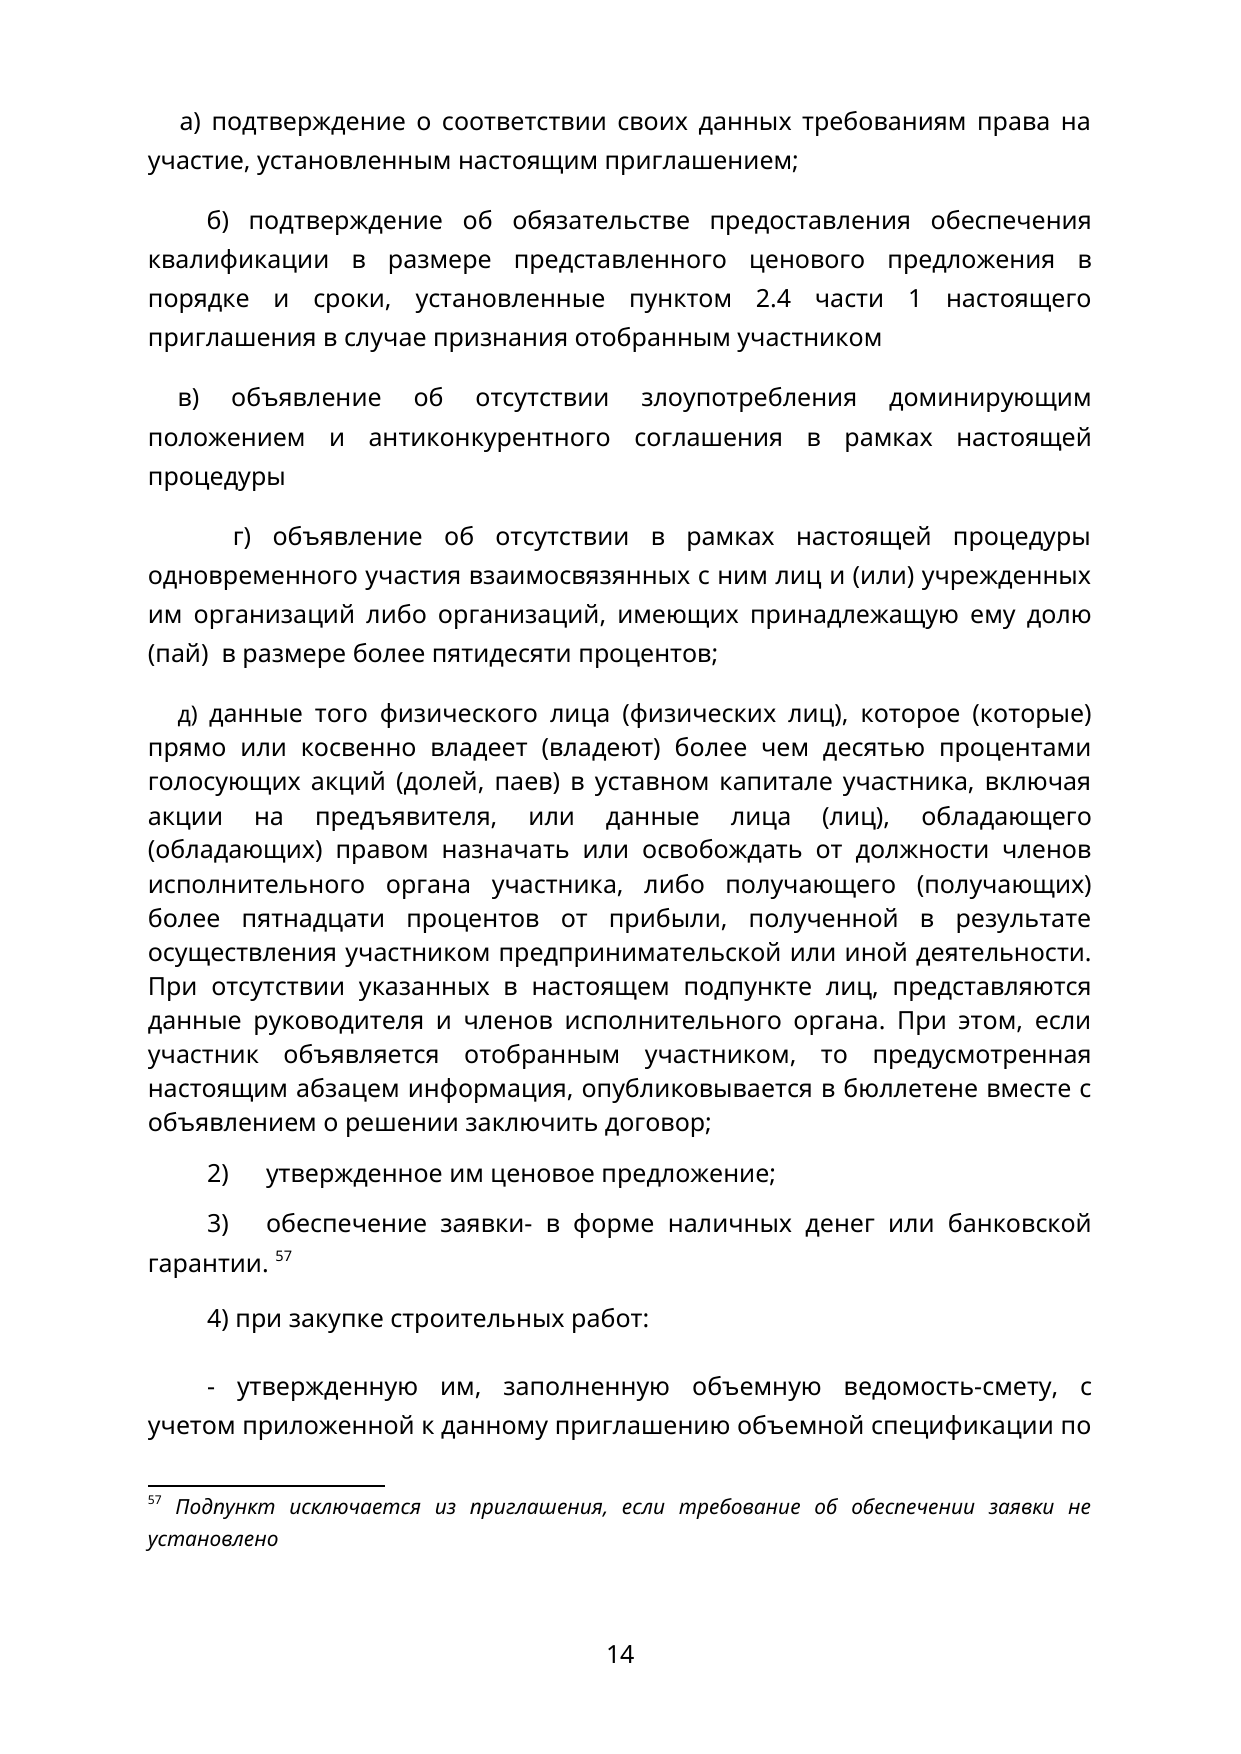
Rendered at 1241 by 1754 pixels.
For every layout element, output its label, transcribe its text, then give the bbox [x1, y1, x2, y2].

text а) подтверждение о соответствии своих данных требованиям права на участие, установленным настоящим приглашением; [148, 103, 1092, 177]
text 4) при закупке строительных работ: [148, 1301, 1092, 1335]
text 3) обеспечение заявки- в форме наличных денег или банковской гарантии. 7 [148, 1206, 1092, 1279]
text в) объявление об отсутствии злоупотребления доминирующим положением и антиконкурентного соглашения в рамках настоящей процедуры [148, 380, 1092, 492]
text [148, 1369, 1092, 1442]
text г) объявление об отсутствии в рамках настоящей процедуры одновременного участия взаимосвязянных с ним лиц и (или) учрежденных им организаций либо организаций, имеющих принадлежащую ему долю (пай) в размере более пятидесяти процентов; [148, 518, 1092, 670]
text б) подтверждение об обязательстве предоставления обеспечения квалификации в размере представленного ценового предложения в порядке и сроки, установленные пунктом 2.4 части 1 настоящего приглашения в случае признания отобранным участником [148, 203, 1092, 354]
text 2) утвержденное им ценовое предложение; [148, 1155, 1092, 1189]
text д) данные того физического лица (физических лиц), которое (которые) прямо или косвенно владеет (владеют) более чем десятью процентами голосующих акций (долей, паев) в уставном капитале участника, включая акции на предъявителя, или данные лица (лиц), обладающего (обладающих) правом назначать или освобождать от должности членов исполнительного органа участника, либо получающего (получающих) более пятнадцати процентов от прибыли, полученной в результате осуществления участником предпринимательской или иной деятельности. При отсутствии указанных в настоящем подпункте лиц, представляются данные руководителя и членов исполнительного органа. При этом, если участник объявляется отобранным участником, то предусмотренная настоящим абзацем информация, опубликовывается в бюллетене вместе с объявлением о решении заключить договор; [148, 696, 1092, 1139]
